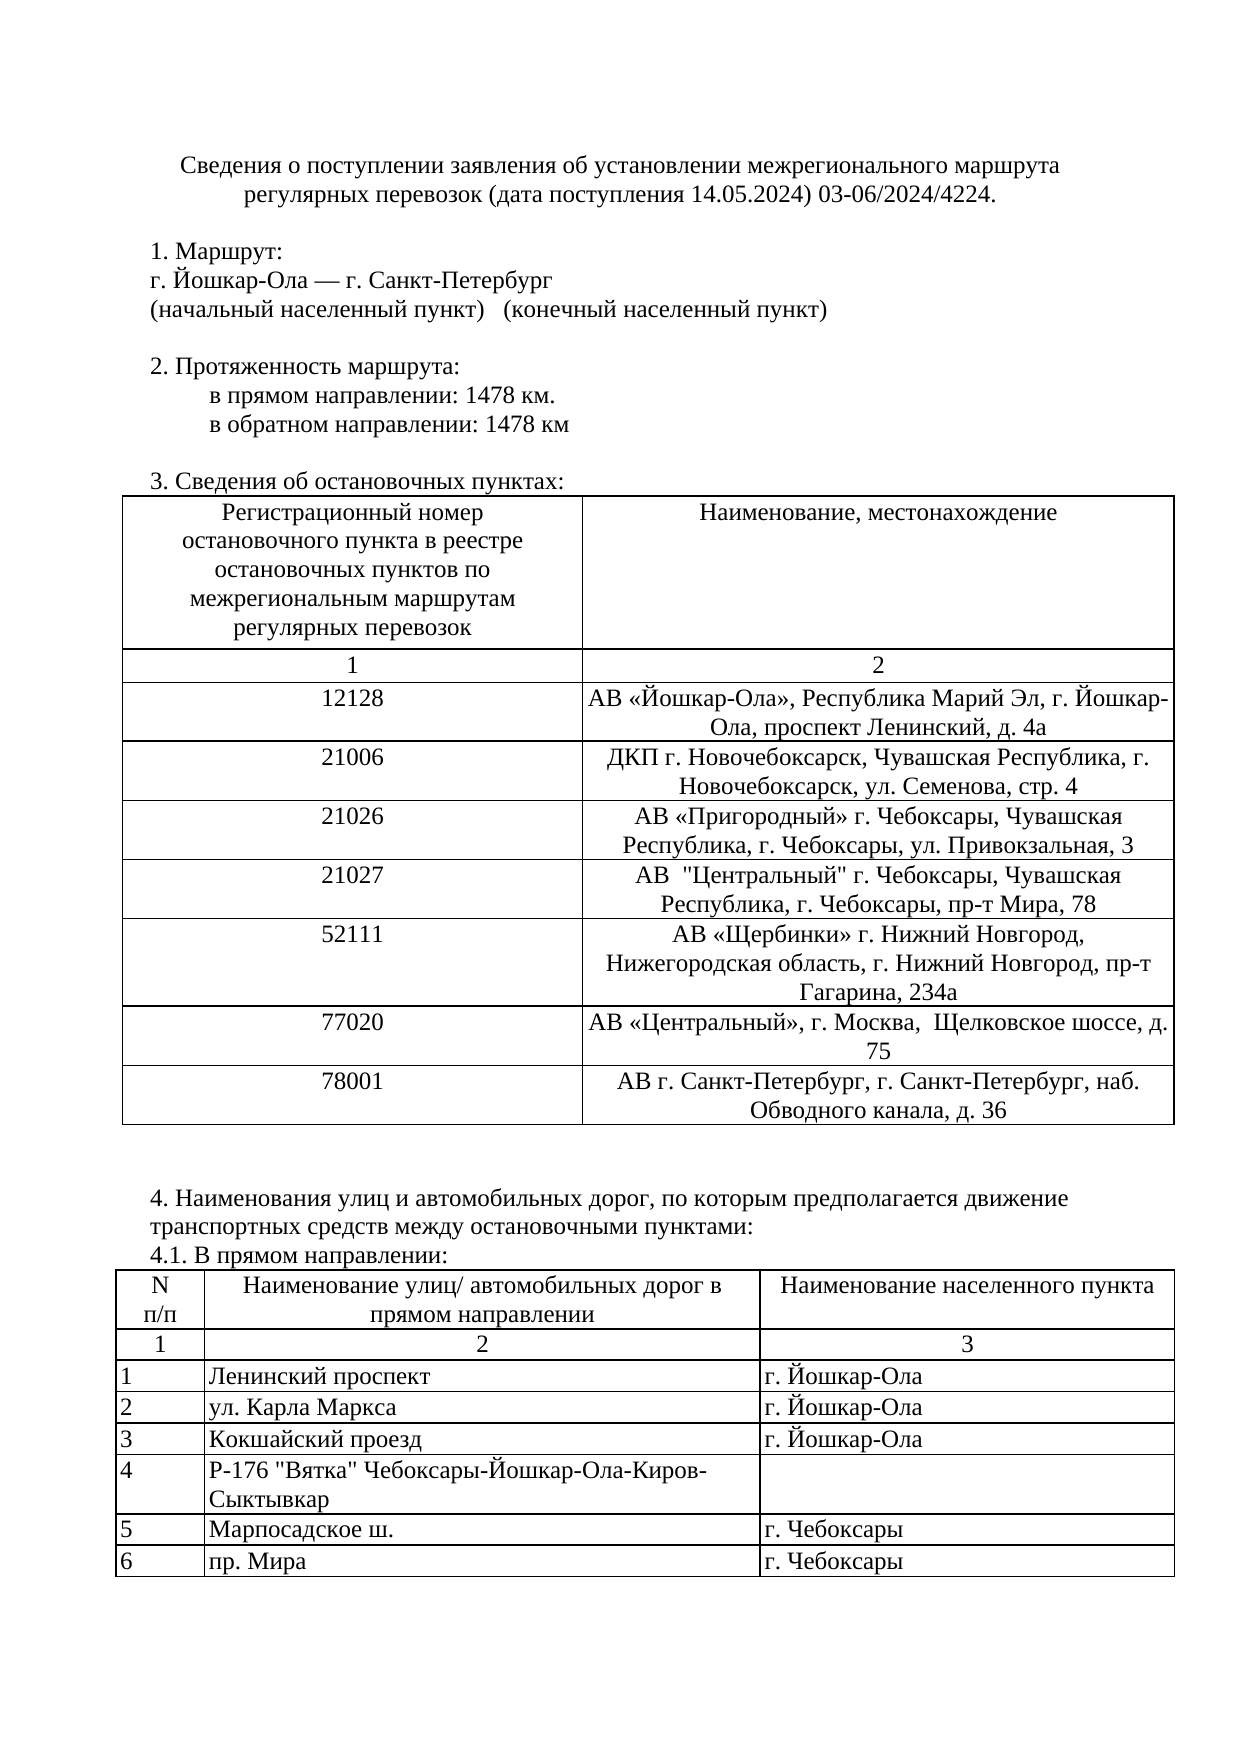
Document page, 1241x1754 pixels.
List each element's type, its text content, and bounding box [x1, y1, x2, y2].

text в обратном направлении: 1478 км [150, 409, 1090, 437]
table_cell АВ "Центральный" г. Чебоксары, Чувашская Республика, г. Чебоксары, пр-т Мира, 78 [583, 860, 1173, 918]
table_cell г. Йошкар-Ола [761, 1392, 1174, 1422]
table_cell 5 [117, 1515, 204, 1544]
table_cell ул. Карла Маркса [205, 1392, 759, 1422]
table_cell 4 [117, 1455, 204, 1513]
table_cell АВ «Центральный», г. Москва, Щелковское шоссе, д. 75 [583, 1007, 1173, 1064]
table_cell 12128 [123, 683, 582, 740]
text 3. Сведения об остановочных пунктах: [150, 466, 1090, 495]
table_header Наименование, местонахождение [583, 497, 1173, 648]
table_cell 1 [117, 1361, 204, 1391]
table_cell пр. Мира [205, 1546, 759, 1576]
table_header N п/п [117, 1271, 204, 1328]
table_cell г. Йошкар-Ола [761, 1361, 1174, 1391]
text в прямом направлении: 1478 км. [150, 380, 1090, 409]
table_cell 52111 [123, 919, 582, 1005]
table_cell ДКП г. Новочебоксарск, Чувашская Республика, г. Новочебоксарск, ул. Семенова, стр. 4 [583, 742, 1173, 799]
table_cell г. Чебоксары [761, 1515, 1174, 1544]
table_cell 21027 [123, 860, 582, 918]
table_header Наименование населенного пункта [761, 1271, 1174, 1328]
table_cell 6 [117, 1546, 204, 1576]
table_cell АВ «Йошкар-Ола», Республика Марий Эл, г. Йошкар-Ола, проспект Ленинский, д. 4а [583, 683, 1173, 740]
table_cell 1 [117, 1330, 204, 1359]
table_cell 3 [761, 1330, 1174, 1359]
table_cell 1 [123, 650, 582, 681]
table_cell 21006 [123, 742, 582, 799]
table_cell Ленинский проспект [205, 1361, 759, 1391]
table_header Регистрационный номер остановочного пункта в реестре остановочных пунктов по межрегиональным маршрутам регулярных перевозок [123, 497, 582, 648]
table_cell 21026 [123, 801, 582, 858]
table_cell 3 [117, 1424, 204, 1454]
text 4. Наименования улиц и автомобильных дорог, по которым предполагается движение транспортных средств между остановочными пунктами: [150, 1183, 1090, 1240]
text 4.1. В прямом направлении: [150, 1240, 1090, 1269]
table_cell г. Чебоксары [761, 1546, 1174, 1576]
table_header Наименование улиц/ автомобильных дорог в прямом направлении [205, 1271, 759, 1328]
table_cell АВ г. Санкт-Петербург, г. Санкт-Петербург, наб. Обводного канала, д. 36 [583, 1066, 1173, 1123]
table_cell 2 [583, 650, 1173, 681]
table_cell 2 [117, 1392, 204, 1422]
text Сведения о поступлении заявления об установлении межрегионального маршрута регулярных перевозок (дата поступления 14.05.2024) 03-06/2024/4224. [150, 150, 1090, 207]
table_cell Марпосадское ш. [205, 1515, 759, 1544]
table_cell АВ «Пригородный» г. Чебоксары, Чувашская Республика, г. Чебоксары, ул. Привокзальная, 3 [583, 801, 1173, 858]
table_cell 2 [205, 1330, 759, 1359]
text (начальный населенный пункт) (конечный населенный пункт) [150, 294, 1090, 322]
text 1. Маршрут: [150, 236, 1090, 265]
table_cell [761, 1455, 1174, 1513]
table_cell Р-176 "Вятка" Чебоксары-Йошкар-Ола-Киров-Сыктывкар [205, 1455, 759, 1513]
text г. Йошкар-Ола — г. Санкт-Петербург [150, 265, 1090, 294]
table_cell 78001 [123, 1066, 582, 1123]
table_cell Кокшайский проезд [205, 1424, 759, 1454]
table_cell АВ «Щербинки» г. Нижний Новгород, Нижегородская область, г. Нижний Новгород, пр-т Гагарина, 234а [583, 919, 1173, 1005]
table_cell 77020 [123, 1007, 582, 1064]
table_cell г. Йошкар-Ола [761, 1424, 1174, 1454]
text 2. Протяженность маршрута: [150, 351, 1090, 380]
